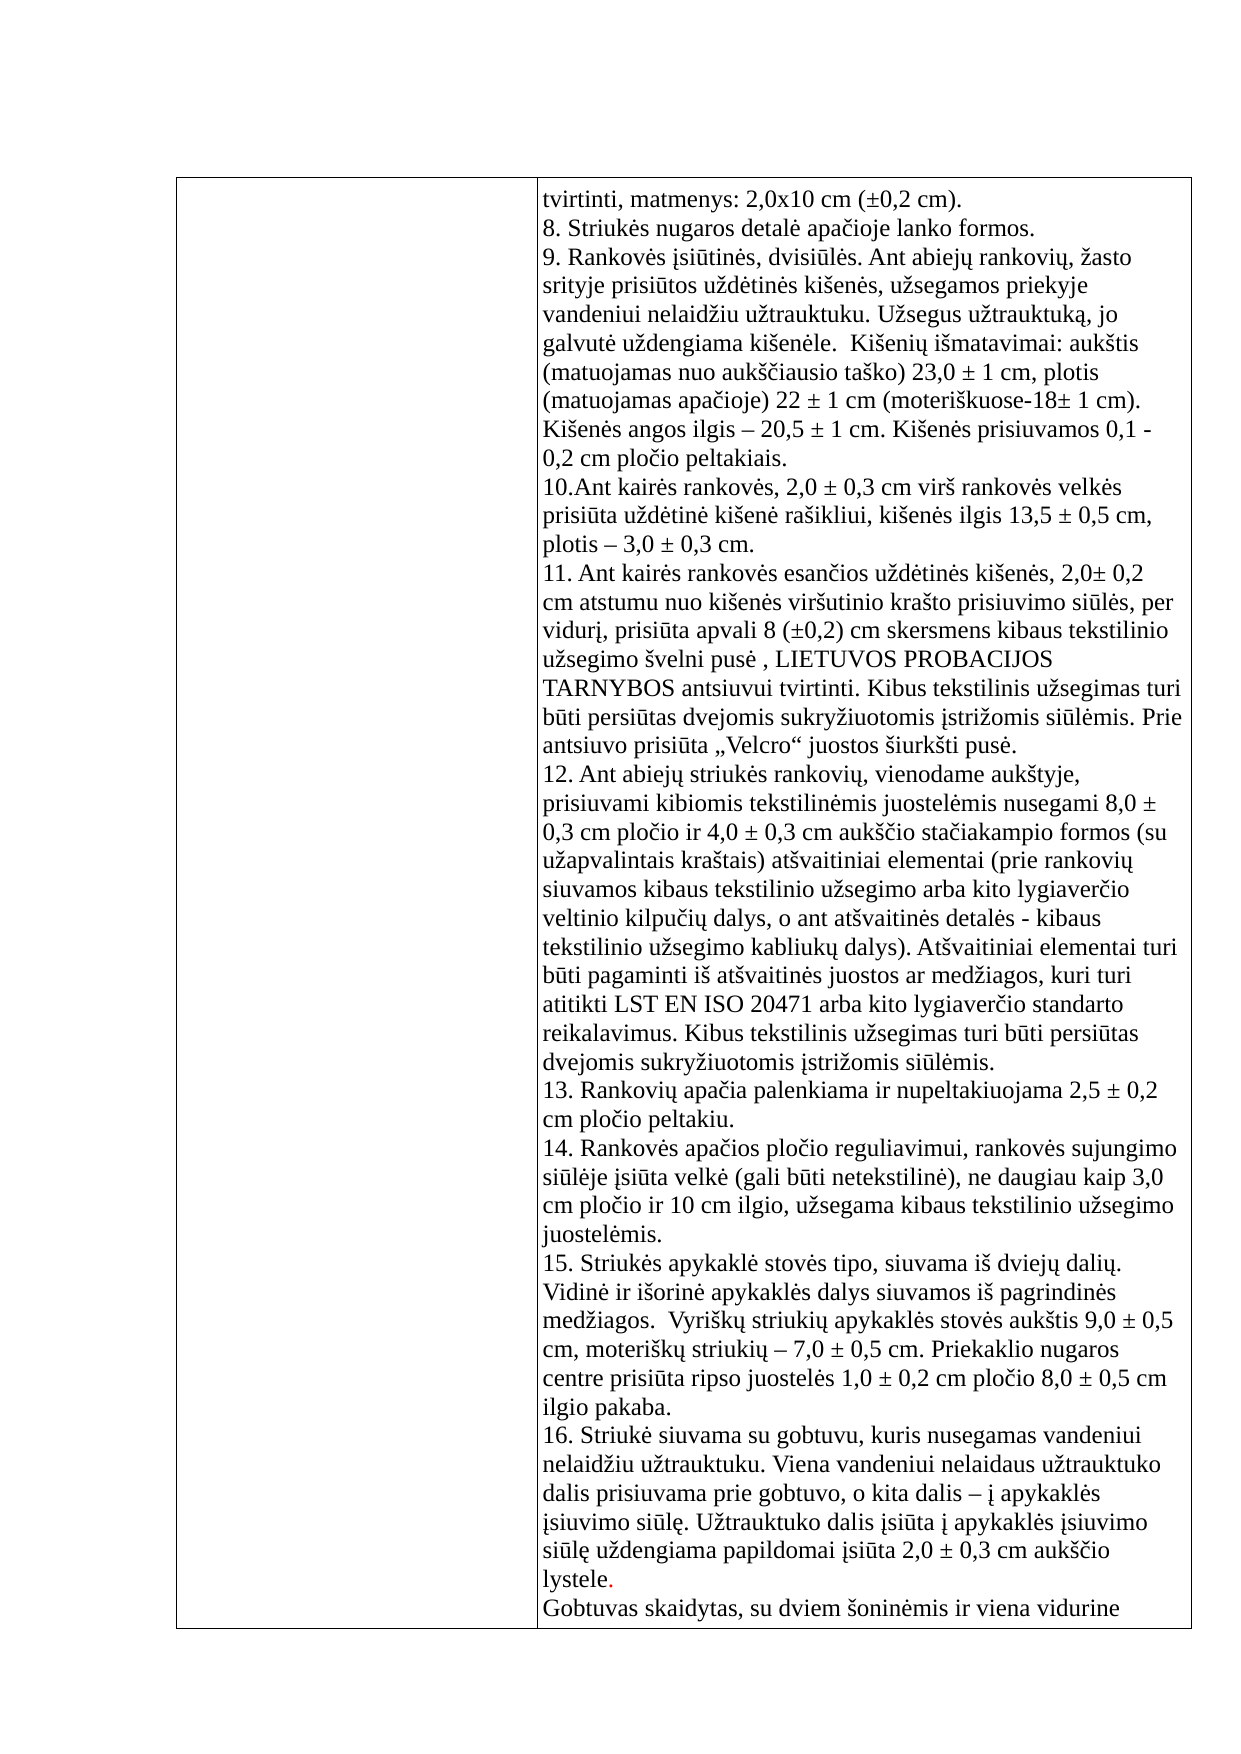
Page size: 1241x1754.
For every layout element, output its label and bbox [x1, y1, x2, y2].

table_cell [177, 178, 537, 1628]
table_cell [538, 178, 1191, 1628]
